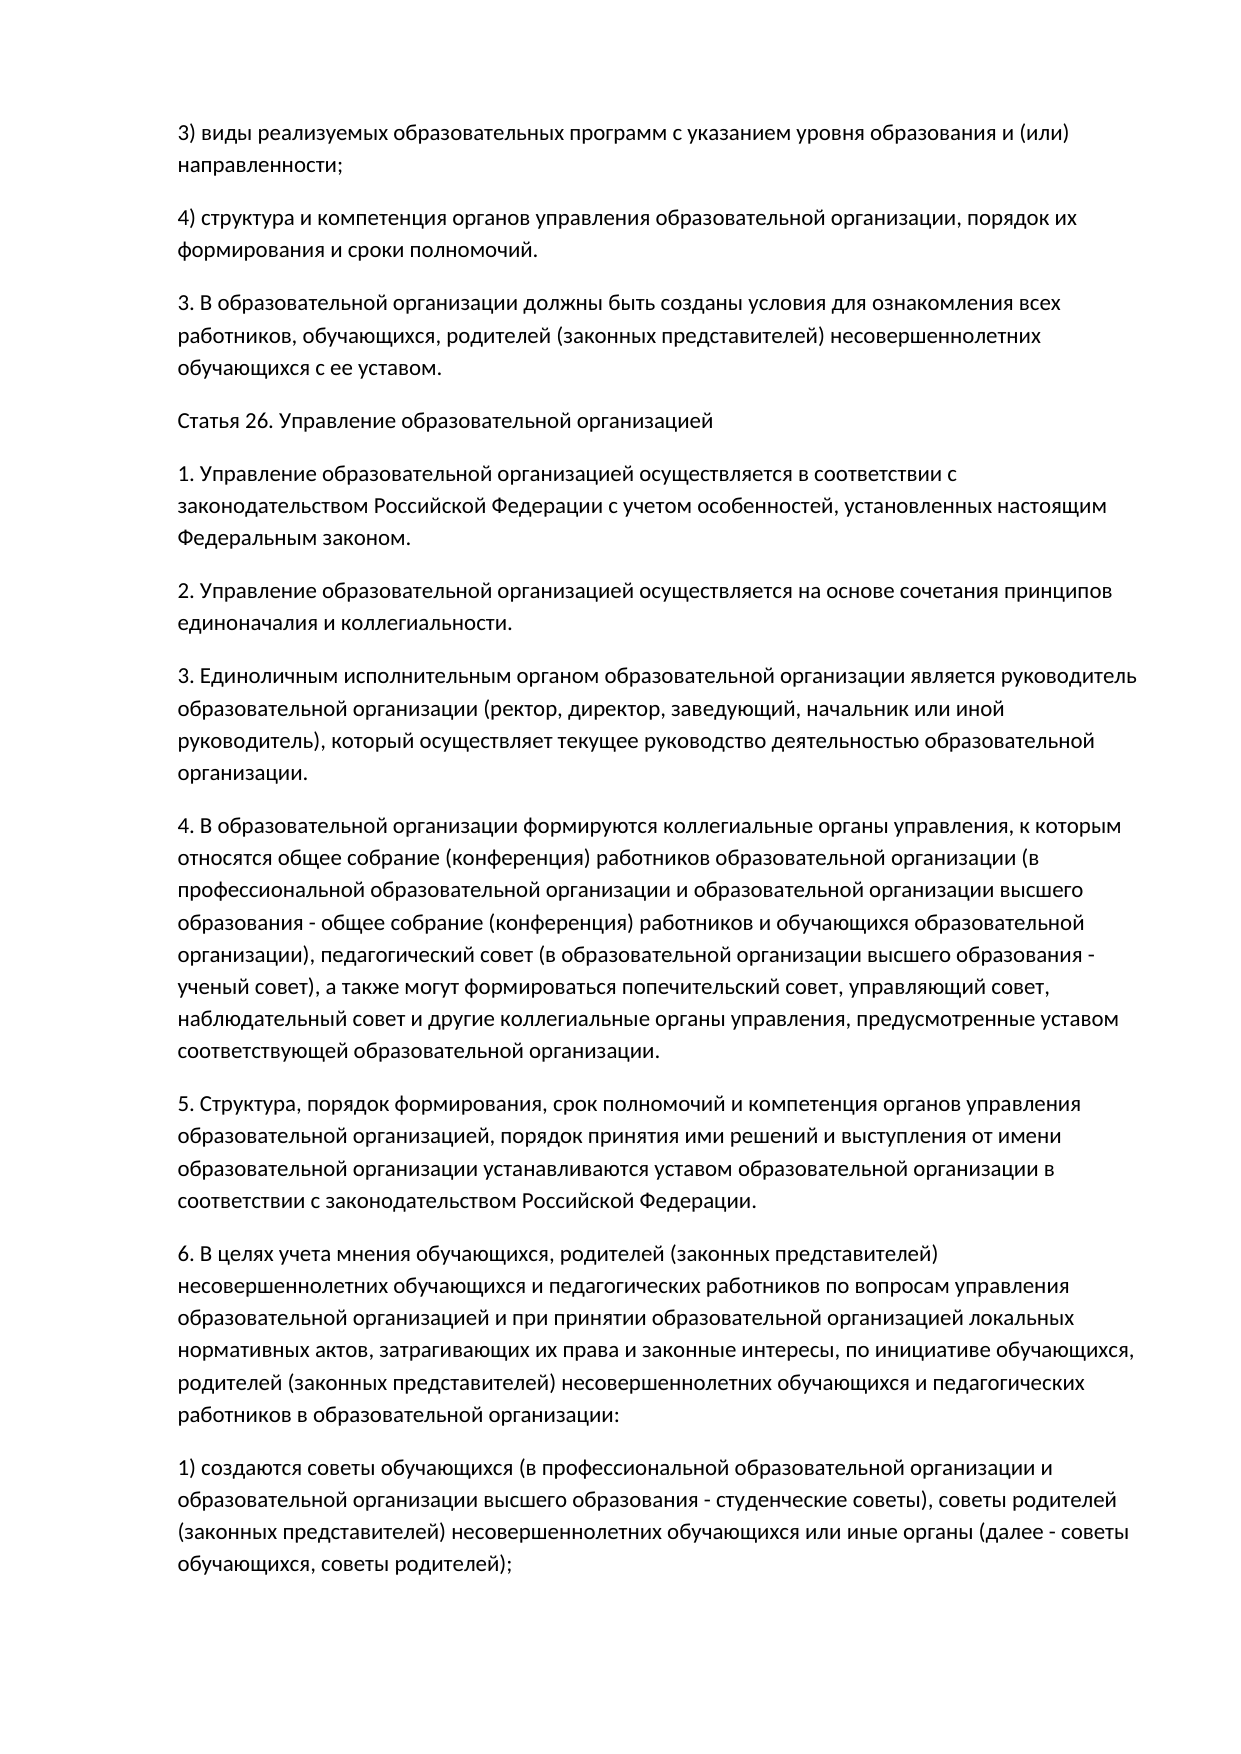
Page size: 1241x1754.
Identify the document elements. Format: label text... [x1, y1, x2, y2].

text 4. В образовательной организации формируются коллегиальные органы управления, к которым относятся общее собрание (конференция) работников образовательной организации (в профессиональной образовательной организации и образовательной организации высшего образования - общее собрание (конференция) работников и обучающихся образовательной организации), педагогический совет (в образовательной организации высшего образования - ученый совет), а также могут формироваться попечительский совет, управляющий совет, наблюдательный совет и другие коллегиальные органы управления, предусмотренные уставом соответствующей образовательной организации. [177, 811, 1152, 1064]
text 3. Единоличным исполнительным органом образовательной организации является руководитель образовательной организации (ректор, директор, заведующий, начальник или иной руководитель), который осуществляет текущее руководство деятельностью образовательной организации. [177, 662, 1152, 786]
text 3) виды реализуемых образовательных программ с указанием уровня образования и (или) направленности; [177, 118, 1152, 178]
text 6. В целях учета мнения обучающихся, родителей (законных представителей) несовершеннолетних обучающихся и педагогических работников по вопросам управления образовательной организацией и при принятии образовательной организацией локальных нормативных актов, затрагивающих их права и законные интересы, по инициативе обучающихся, родителей (законных представителей) несовершеннолетних обучающихся и педагогических работников в образовательной организации: [177, 1239, 1152, 1428]
text 2. Управление образовательной организацией осуществляется на основе сочетания принципов единоначалия и коллегиальности. [177, 576, 1152, 637]
text 1. Управление образовательной организацией осуществляется в соответствии с законодательством Российской Федерации с учетом особенностей, установленных настоящим Федеральным законом. [177, 459, 1152, 551]
text Статья 26. Управление образовательной организацией [177, 406, 1152, 434]
text 5. Структура, порядок формирования, срок полномочий и компетенция органов управления образовательной организацией, порядок принятия ими решений и выступления от имени образовательной организации устанавливаются уставом образовательной организации в соответствии с законодательством Российской Федерации. [177, 1089, 1152, 1214]
text 4) структура и компетенция органов управления образовательной организации, порядок их формирования и сроки полномочий. [177, 203, 1152, 263]
text 3. В образовательной организации должны быть созданы условия для ознакомления всех работников, обучающихся, родителей (законных представителей) несовершеннолетних обучающихся с ее уставом. [177, 288, 1152, 381]
text 1) создаются советы обучающихся (в профессиональной образовательной организации и образовательной организации высшего образования - студенческие советы), советы родителей (законных представителей) несовершеннолетних обучающихся или иные органы (далее - советы обучающихся, советы родителей); [177, 1453, 1152, 1578]
